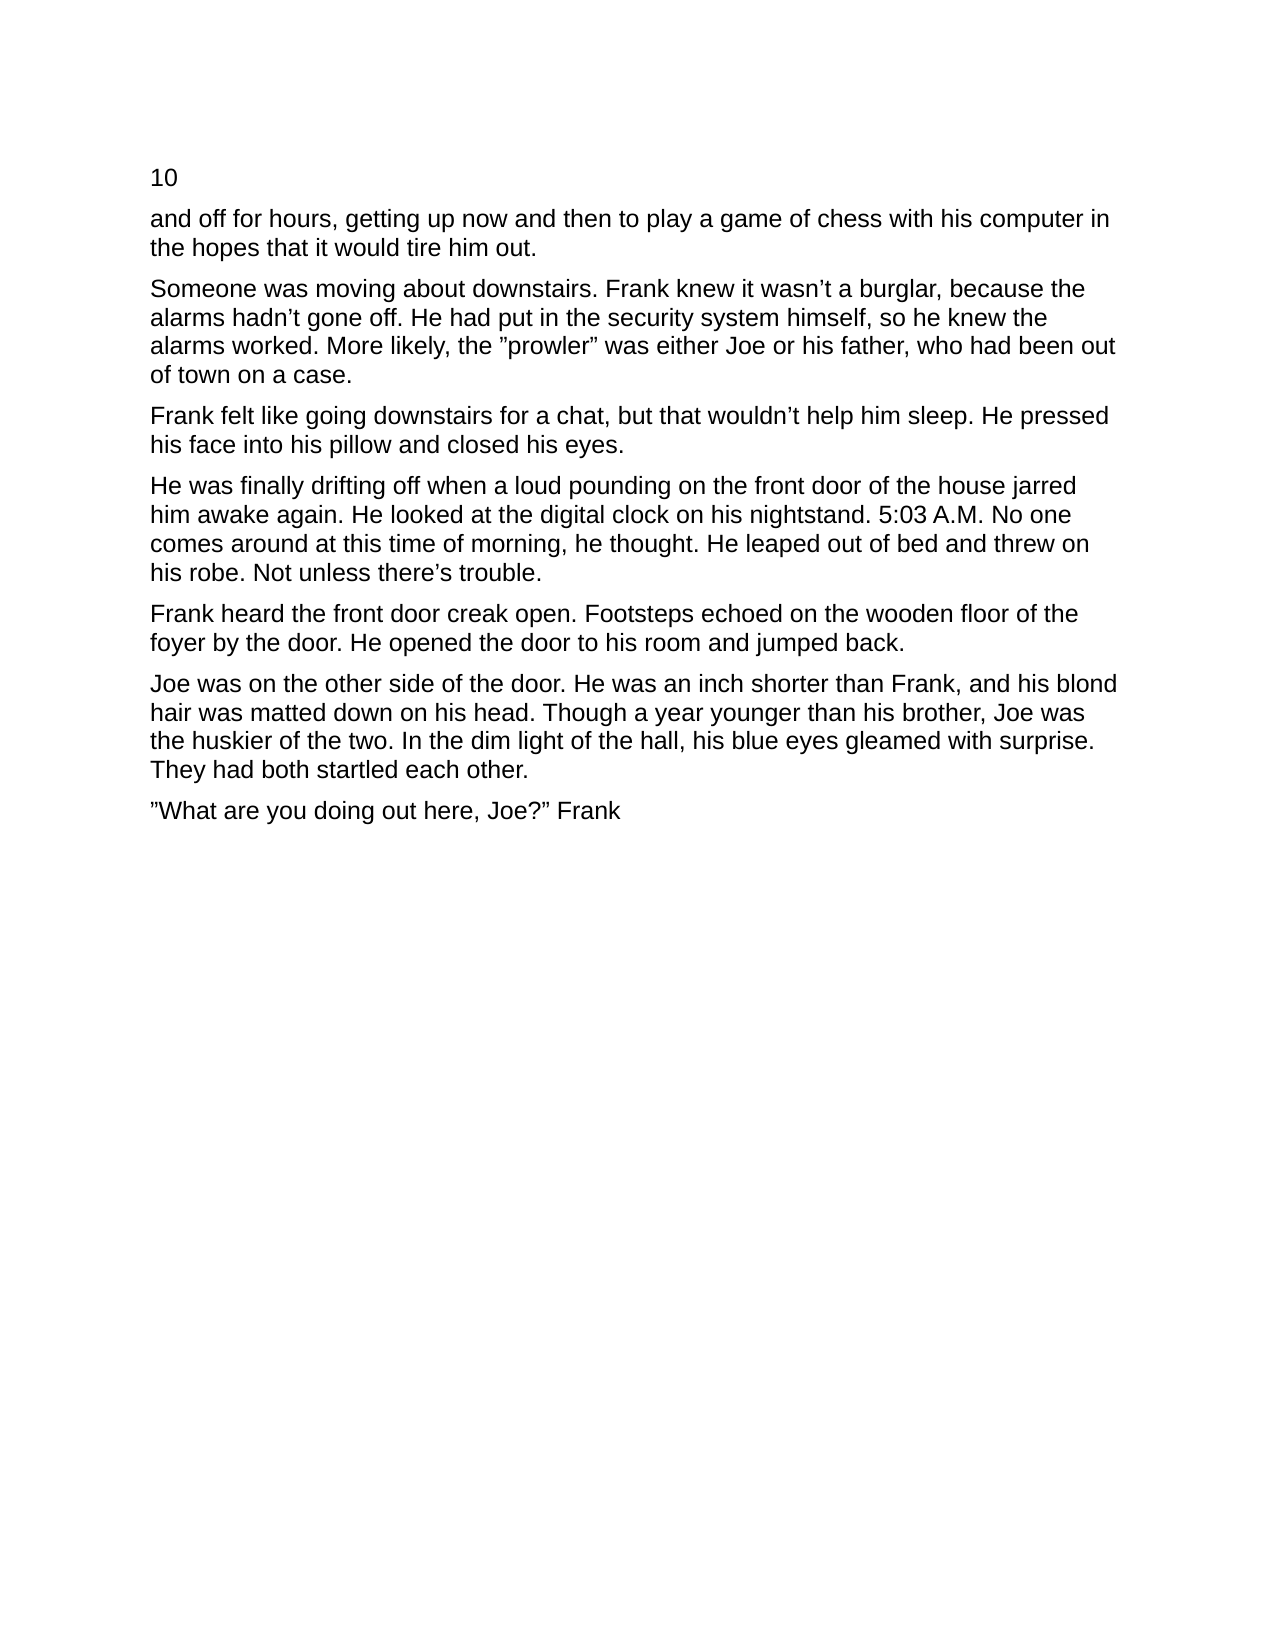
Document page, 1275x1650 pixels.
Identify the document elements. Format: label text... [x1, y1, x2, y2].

text Joe was on the other side of the door. He was an inch shorter than Frank, and his blond hair was matted down on his head. Though a year younger than his brother, Joe was the huskier of the two. In the dim light of the hall, his blue eyes gleamed with surprise. They had both startled each other. [150, 669, 1125, 784]
text Frank felt like going downstairs for a chat, but that wouldn’t help him sleep. He pressed his face into his pillow and closed his eyes. [150, 401, 1125, 459]
text He was finally drifting off when a loud pounding on the front door of the house jarred him awake again. He looked at the digital clock on his nightstand. 5:03 A.M. No one comes around at this time of morning, he thought. He leaped out of bed and threw on his robe. Not unless there’s trouble. [150, 471, 1125, 586]
text and off for hours, getting up now and then to play a game of chess with his computer in the hopes that it would tire him out. [150, 204, 1125, 261]
text Frank heard the front door creak open. Footsteps echoed on the wooden floor of the foyer by the door. He opened the door to his room and jumped back. [150, 599, 1125, 656]
text ”What are you doing out here, Joe?” Frank [150, 796, 1125, 825]
text 10 [150, 162, 1125, 191]
text Someone was moving about downstairs. Frank knew it wasn’t a burglar, because the alarms hadn’t gone off. He had put in the security system himself, so he knew the alarms worked. More likely, the ”prowler” was either Joe or his father, who had been out of town on a case. [150, 274, 1125, 389]
